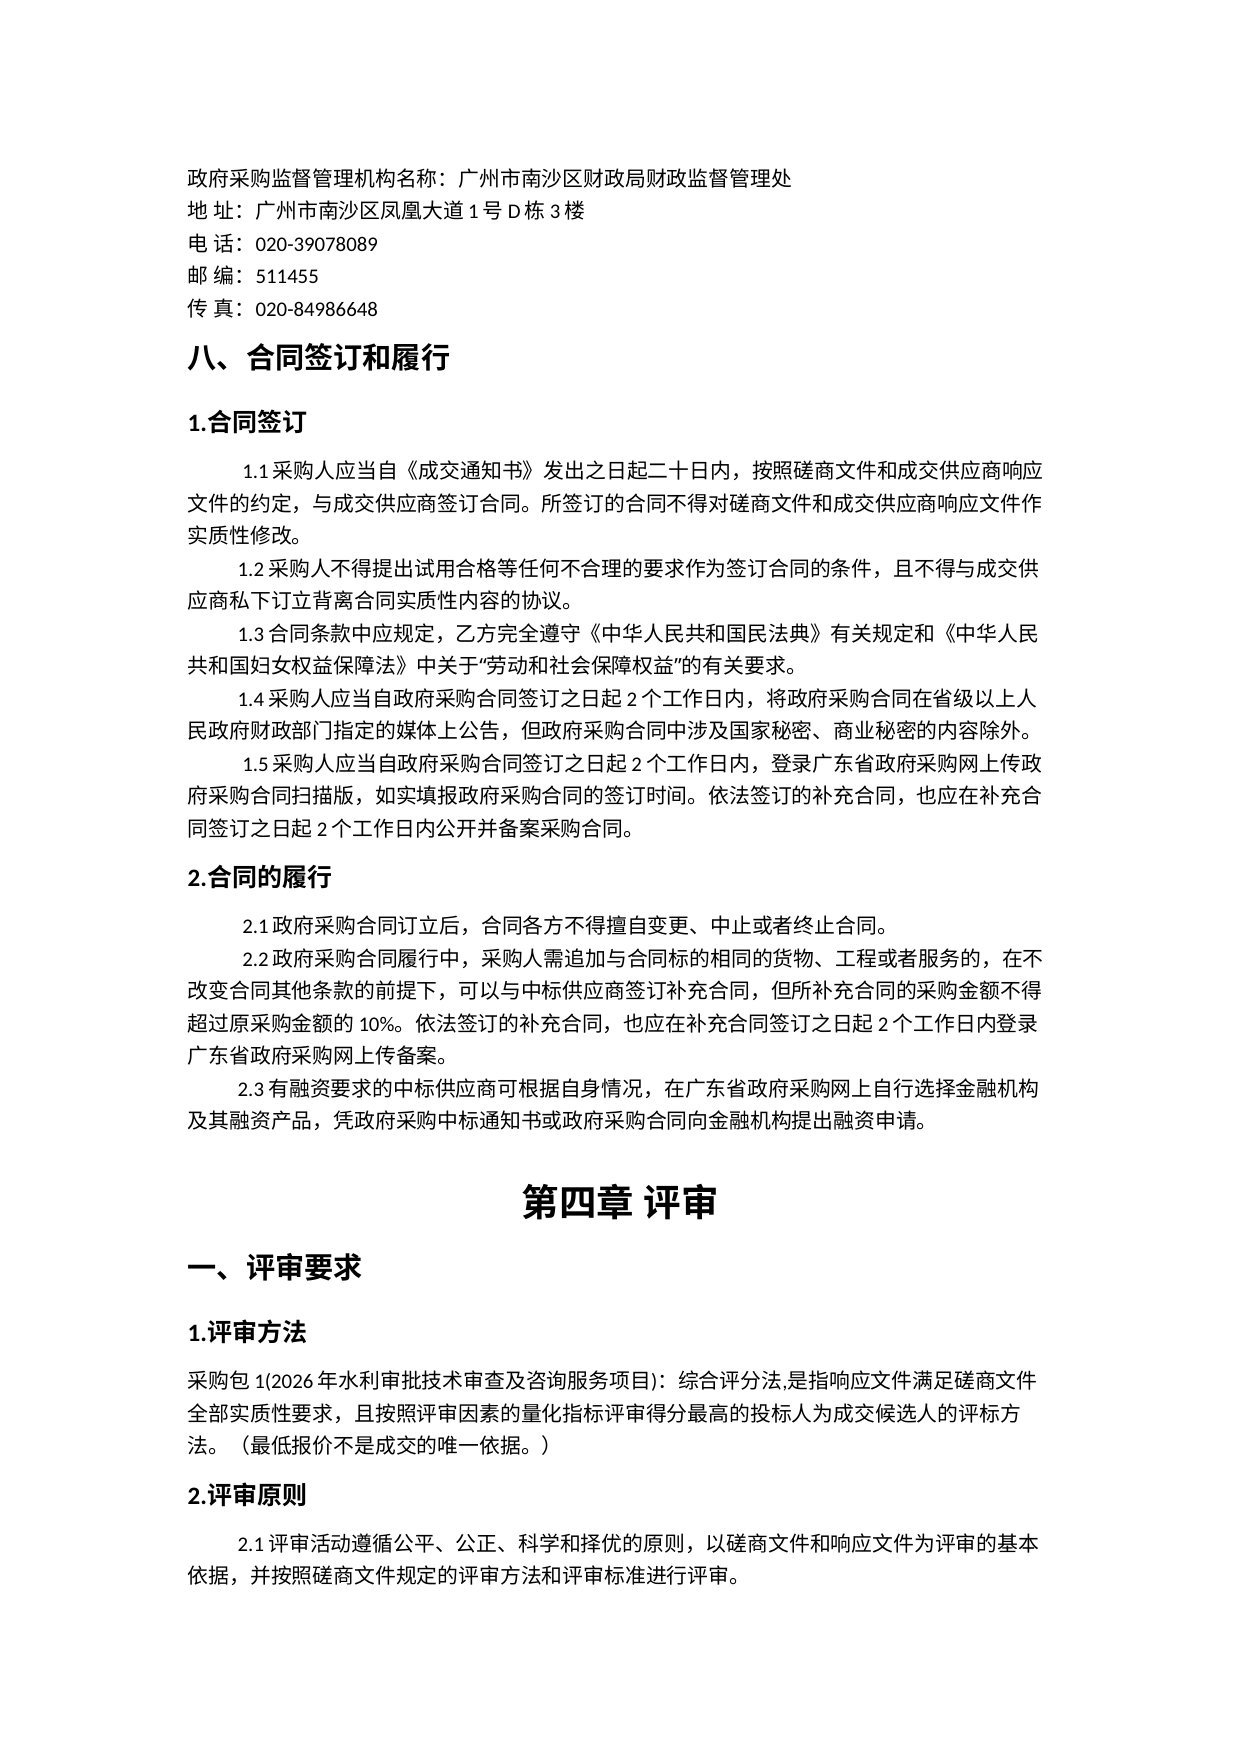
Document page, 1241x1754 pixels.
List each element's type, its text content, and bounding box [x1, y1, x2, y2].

text 一、评审要求 [187, 1234, 1053, 1299]
text 2.评审原则 [187, 1462, 1053, 1527]
text 第四章 评审 [187, 1169, 1053, 1234]
text 2.合同的履行 [187, 844, 1053, 909]
text 1.合同签订 [187, 389, 1053, 454]
text 2.1评审活动遵循公平、公正、科学和择优的原则，以磋商文件和响应文件为评审的基本依据，并按照磋商文件规定的评审方法和评审标准进行评审。 [187, 1527, 1053, 1592]
text 1.评审方法 [187, 1299, 1053, 1364]
text 1.1采购人应当自《成交通知书》发出之日起二十日内，按照磋商文件和成交供应商响应文件的约定，与成交供应商签订合同。所签订的合同不得对磋商文件和成交供应商响应文件作实质性修改。 [187, 454, 1053, 552]
text 政府采购监督管理机构名称：广州市南沙区财政局财政监督管理处 [187, 162, 1053, 194]
text 1.5采购人应当自政府采购合同签订之日起2个工作日内，登录广东省政府采购网上传政府采购合同扫描版，如实填报政府采购合同的签订时间。依法签订的补充合同，也应在补充合同签订之日起2个工作日内公开并备案采购合同。 [187, 747, 1053, 844]
text 1.2采购人不得提出试用合格等任何不合理的要求作为签订合同的条件，且不得与成交供应商私下订立背离合同实质性内容的协议。 [187, 552, 1053, 617]
text 采购包1(2026年水利审批技术审查及咨询服务项目)：综合评分法,是指响应文件满足磋商文件全部实质性要求，且按照评审因素的量化指标评审得分最高的投标人为成交候选人的评标方法。（最低报价不是成交的唯一依据。） [187, 1364, 1053, 1462]
text 1.3合同条款中应规定，乙方完全遵守《中华人民共和国民法典》有关规定和《中华人民共和国妇女权益保障法》中关于“劳动和社会保障权益”的有关要求。 [187, 617, 1053, 682]
text 1.4采购人应当自政府采购合同签订之日起2个工作日内，将政府采购合同在省级以上人民政府财政部门指定的媒体上公告，但政府采购合同中涉及国家秘密、商业秘密的内容除外。 [187, 682, 1053, 747]
text 2.2政府采购合同履行中，采购人需追加与合同标的相同的货物、工程或者服务的，在不改变合同其他条款的前提下，可以与中标供应商签订补充合同，但所补充合同的采购金额不得超过原采购金额的10%。依法签订的补充合同，也应在补充合同签订之日起2个工作日内登录广东省政府采购网上传备案。 [187, 942, 1053, 1072]
text 2.3有融资要求的中标供应商可根据自身情况，在广东省政府采购网上自行选择金融机构及其融资产品，凭政府采购中标通知书或政府采购合同向金融机构提出融资申请。 [187, 1072, 1053, 1137]
text 邮 编：511455 [187, 259, 1053, 292]
text 2.1政府采购合同订立后，合同各方不得擅自变更、中止或者终止合同。 [187, 909, 1053, 942]
text 地 址：广州市南沙区凤凰大道1号D栋3楼 [187, 194, 1053, 227]
text 传 真：020-84986648 [187, 292, 1053, 324]
text 电 话：020-39078089 [187, 227, 1053, 259]
text 八、合同签订和履行 [187, 324, 1053, 389]
